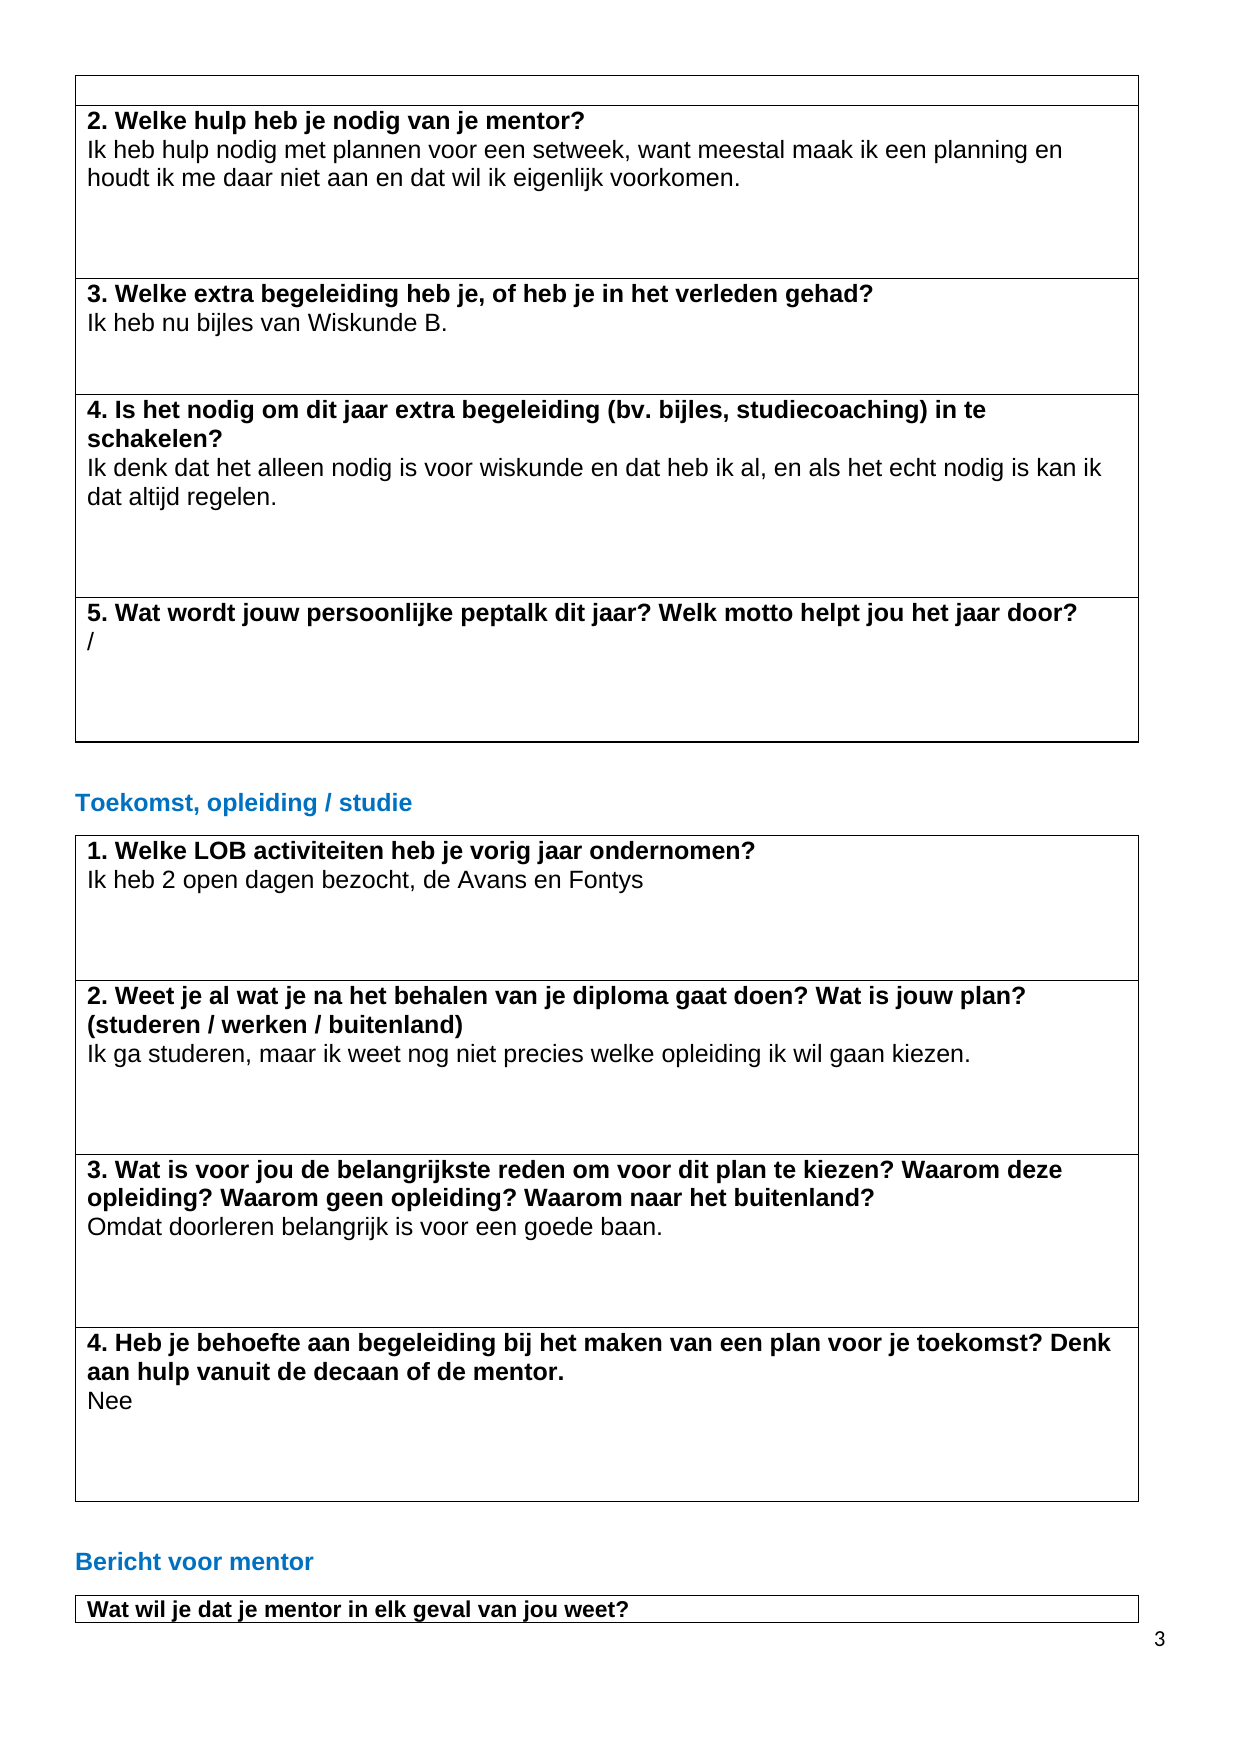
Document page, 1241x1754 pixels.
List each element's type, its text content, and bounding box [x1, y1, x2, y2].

table_cell 3. Wat is voor jou de belangrijkste reden om voor dit plan te kiezen? Waarom deze opleiding? Waarom geen opleiding? Waarom naar het buitenland? Omdat doorleren belangrijk is voor een goede baan. [76, 1155, 1138, 1327]
table_cell 4. Is het nodig om dit jaar extra begeleiding (bv. bijles, studiecoaching) in te schakelen? Ik denk dat het alleen nodig is voor wiskunde en dat heb ik al, en als het echt nodig is kan ik dat altijd regelen. [76, 395, 1138, 597]
table_cell 2. Weet je al wat je na het behalen van je diploma gaat doen? Wat is jouw plan? (studeren / werken / buitenland) Ik ga studeren, maar ik weet nog niet precies welke opleiding ik wil gaan kiezen. [76, 981, 1138, 1154]
table_cell 5. Wat wordt jouw persoonlijke peptalk dit jaar? Welk motto helpt jou het jaar door? / [76, 598, 1138, 741]
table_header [76, 1596, 1138, 1622]
table_cell 4. Heb je behoefte aan begeleiding bij het maken van een plan voor je toekomst? Denk aan hulp vanuit de decaan of de mentor. Nee [76, 1328, 1138, 1501]
table_cell 3. Welke extra begeleiding heb je, of heb je in het verleden gehad? Ik heb nu bijles van Wiskunde B. [76, 279, 1138, 394]
text Bericht voor mentor [75, 1547, 1165, 1576]
table_cell 2. Welke hulp heb je nodig van je mentor? Ik heb hulp nodig met plannen voor een setweek, want meestal maak ik een planning en houdt ik me daar niet aan en dat wil ik eigenlijk voorkomen. [76, 106, 1138, 278]
text Toekomst, opleiding / studie [75, 788, 1165, 816]
table_header 1. Welke LOB activiteiten heb je vorig jaar ondernomen? Ik heb 2 open dagen bezocht, de Avans en Fontys [76, 836, 1138, 980]
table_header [76, 76, 1138, 105]
